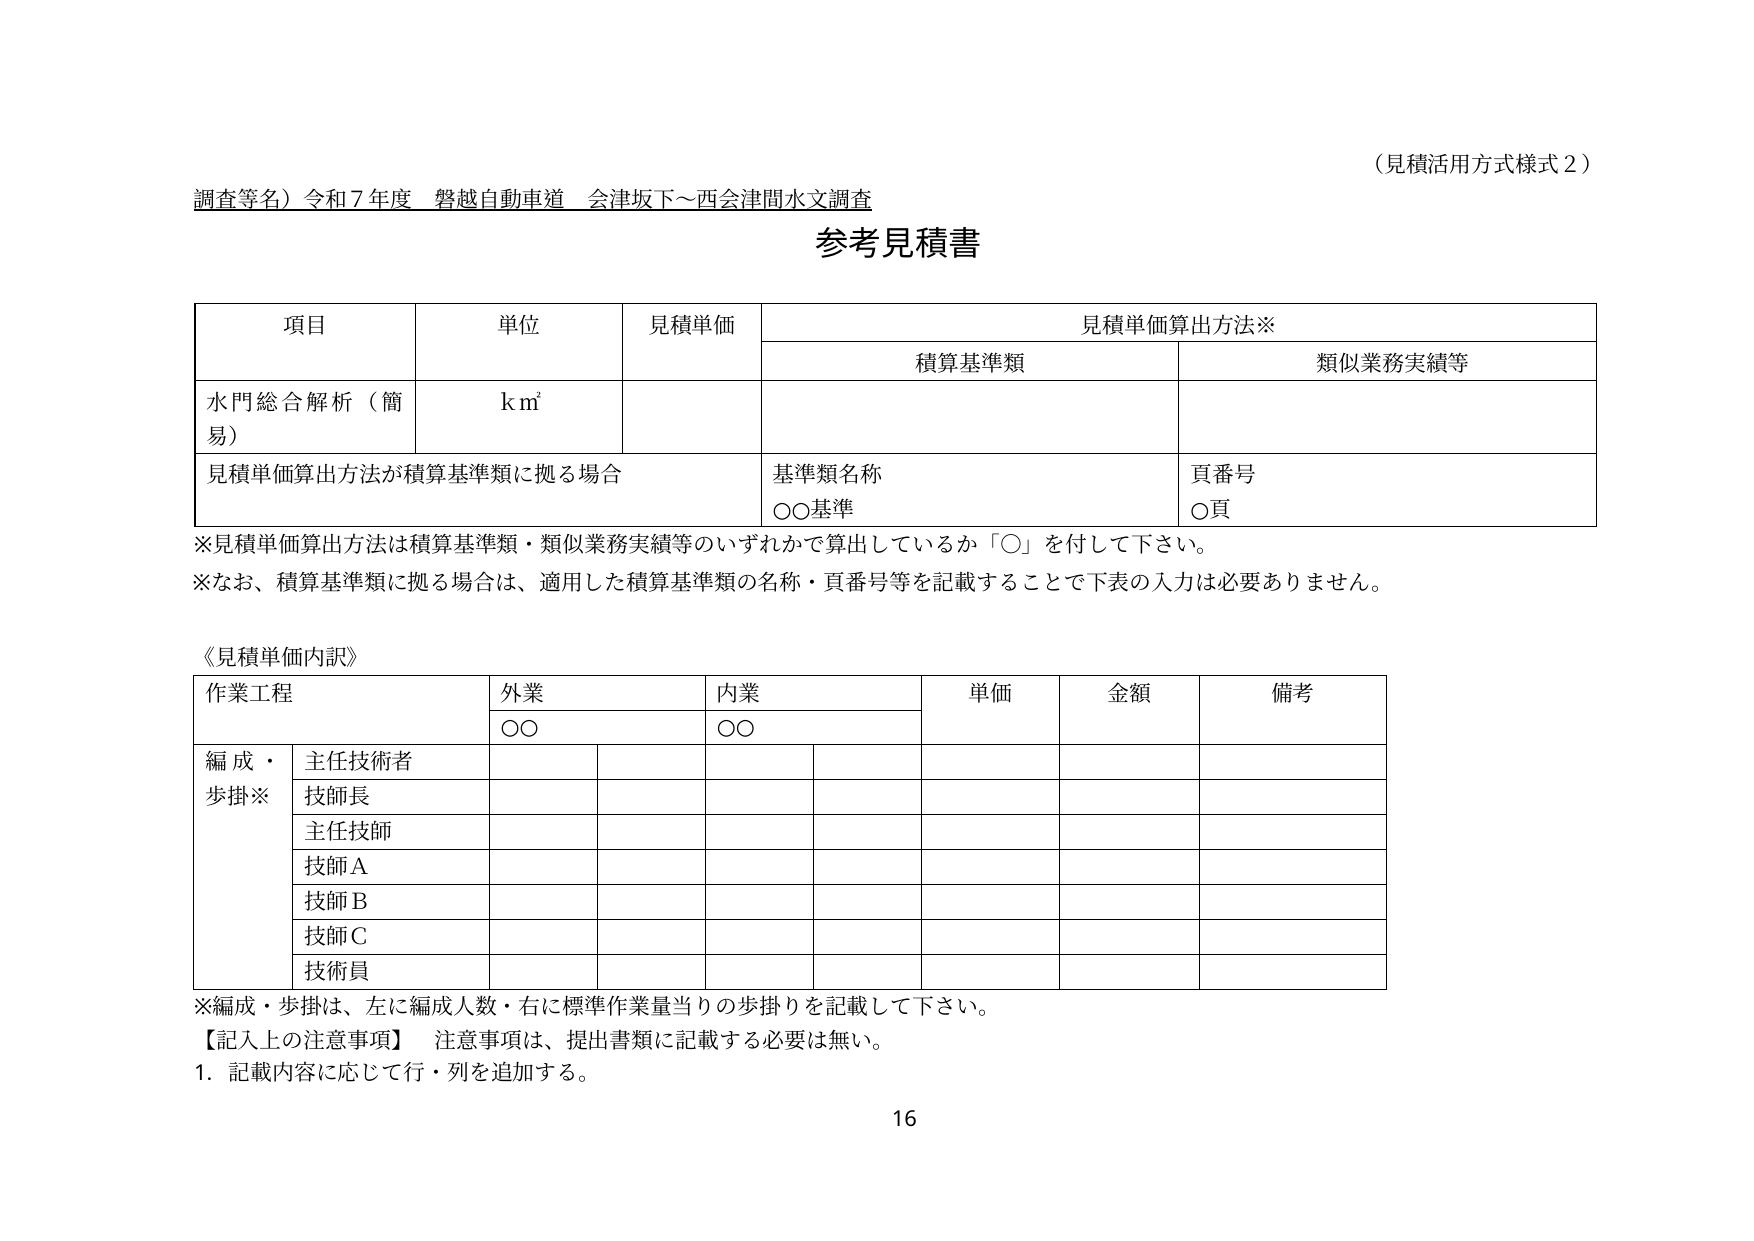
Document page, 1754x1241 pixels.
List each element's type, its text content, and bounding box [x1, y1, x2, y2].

table_cell [814, 745, 921, 778]
table_header 作業工程 [194, 676, 489, 743]
table_cell 技師Ａ [293, 850, 489, 883]
text （見積活用方式様式２） [193, 148, 1602, 179]
table_cell [623, 381, 761, 452]
table_cell [922, 815, 1059, 848]
table_header 見積単価算出方法※ [762, 304, 1596, 341]
table_cell [490, 885, 597, 918]
table_header 内業 [706, 676, 921, 710]
table_cell [1060, 955, 1199, 988]
table_cell [922, 850, 1059, 883]
table_cell ｋ㎡ [416, 381, 622, 452]
table_cell [814, 850, 921, 883]
text 調査等名）令和７年度 磐越自動車道 会津坂下～西会津間水文調査 [193, 182, 1602, 214]
table_cell [1200, 745, 1386, 778]
table_cell [922, 780, 1059, 813]
table_cell ○○ [706, 711, 921, 743]
text ※編成・歩掛は、左に編成人数・右に標準作業量当りの歩掛りを記載して下さい。 [194, 989, 1602, 1021]
text 参考見積書 [193, 217, 1602, 265]
table_cell 主任技師 [293, 815, 489, 848]
table_cell [1060, 920, 1199, 953]
table_header 見積単価 [623, 304, 761, 380]
table_cell ○○ [490, 711, 705, 743]
table_cell [706, 850, 813, 883]
text 1．記載内容に応じて行・列を追加する。 [194, 1055, 1602, 1087]
table_cell [706, 955, 813, 988]
table_header 外業 [490, 676, 705, 710]
table_cell [1200, 780, 1386, 813]
text ※見積単価算出方法は積算基準類・類似業務実績等のいずれかで算出しているか「○」を付して下さい。 [194, 527, 1602, 559]
table_cell [1200, 955, 1386, 988]
table_cell [490, 780, 597, 813]
table_cell [598, 815, 705, 848]
table_cell [814, 885, 921, 918]
table_cell [706, 815, 813, 848]
table_cell [814, 920, 921, 953]
table_cell [490, 850, 597, 883]
table_cell [490, 815, 597, 848]
table_cell [1060, 885, 1199, 918]
table_cell [922, 955, 1059, 988]
table_header 単価 [922, 676, 1059, 743]
table_cell [490, 920, 597, 953]
table_cell 見積単価算出方法が積算基準類に拠る場合 [196, 454, 761, 526]
table_cell [814, 815, 921, 848]
table_cell [922, 885, 1059, 918]
table_cell [1060, 780, 1199, 813]
text ※なお、積算基準類に拠る場合は、適用した積算基準類の名称・頁番号等を記載することで下表の入力は必要ありません。 [192, 566, 1602, 597]
table_cell 編成・歩掛※ [194, 745, 292, 988]
table_cell [598, 850, 705, 883]
table_cell 技師Ｃ [293, 920, 489, 953]
text 《見積単価内訳》 [193, 641, 1602, 672]
table_cell [1200, 885, 1386, 918]
table_cell [1060, 850, 1199, 883]
table_cell [706, 885, 813, 918]
table_cell [814, 780, 921, 813]
table_cell [1060, 745, 1199, 778]
table_cell [1200, 815, 1386, 848]
table_cell [490, 745, 597, 778]
table_cell 技師Ｂ [293, 885, 489, 918]
table_cell 積算基準類 [762, 342, 1178, 380]
table_cell [922, 920, 1059, 953]
table_cell 主任技術者 [293, 745, 489, 778]
table_cell [598, 920, 705, 953]
table_cell 頁番号 ○頁 [1179, 454, 1596, 526]
table_cell [922, 745, 1059, 778]
table_cell [1179, 381, 1596, 452]
table_cell [1060, 815, 1199, 848]
table_cell [1200, 850, 1386, 883]
table_cell [706, 780, 813, 813]
table_cell 水門総合解析（簡易） [196, 381, 415, 452]
table_cell [706, 920, 813, 953]
table_cell 基準類名称 ○○基準 [762, 454, 1178, 526]
table_cell [598, 780, 705, 813]
table_header 項目 [196, 304, 415, 380]
table_header 金額 [1060, 676, 1199, 743]
table_cell [706, 745, 813, 778]
table_cell [490, 955, 597, 988]
table_cell 類似業務実績等 [1179, 342, 1596, 380]
table_cell 技術員 [293, 955, 489, 988]
table_header 備考 [1200, 676, 1386, 743]
table_cell [598, 955, 705, 988]
table_cell 技師長 [293, 780, 489, 813]
table_header 単位 [416, 304, 622, 380]
text 【記入上の注意事項】 注意事項は、提出書類に記載する必要は無い。 [194, 1023, 1602, 1055]
table_cell [598, 885, 705, 918]
table_cell [1200, 920, 1386, 953]
table_cell [814, 955, 921, 988]
table_cell [762, 381, 1178, 452]
table_cell [598, 745, 705, 778]
